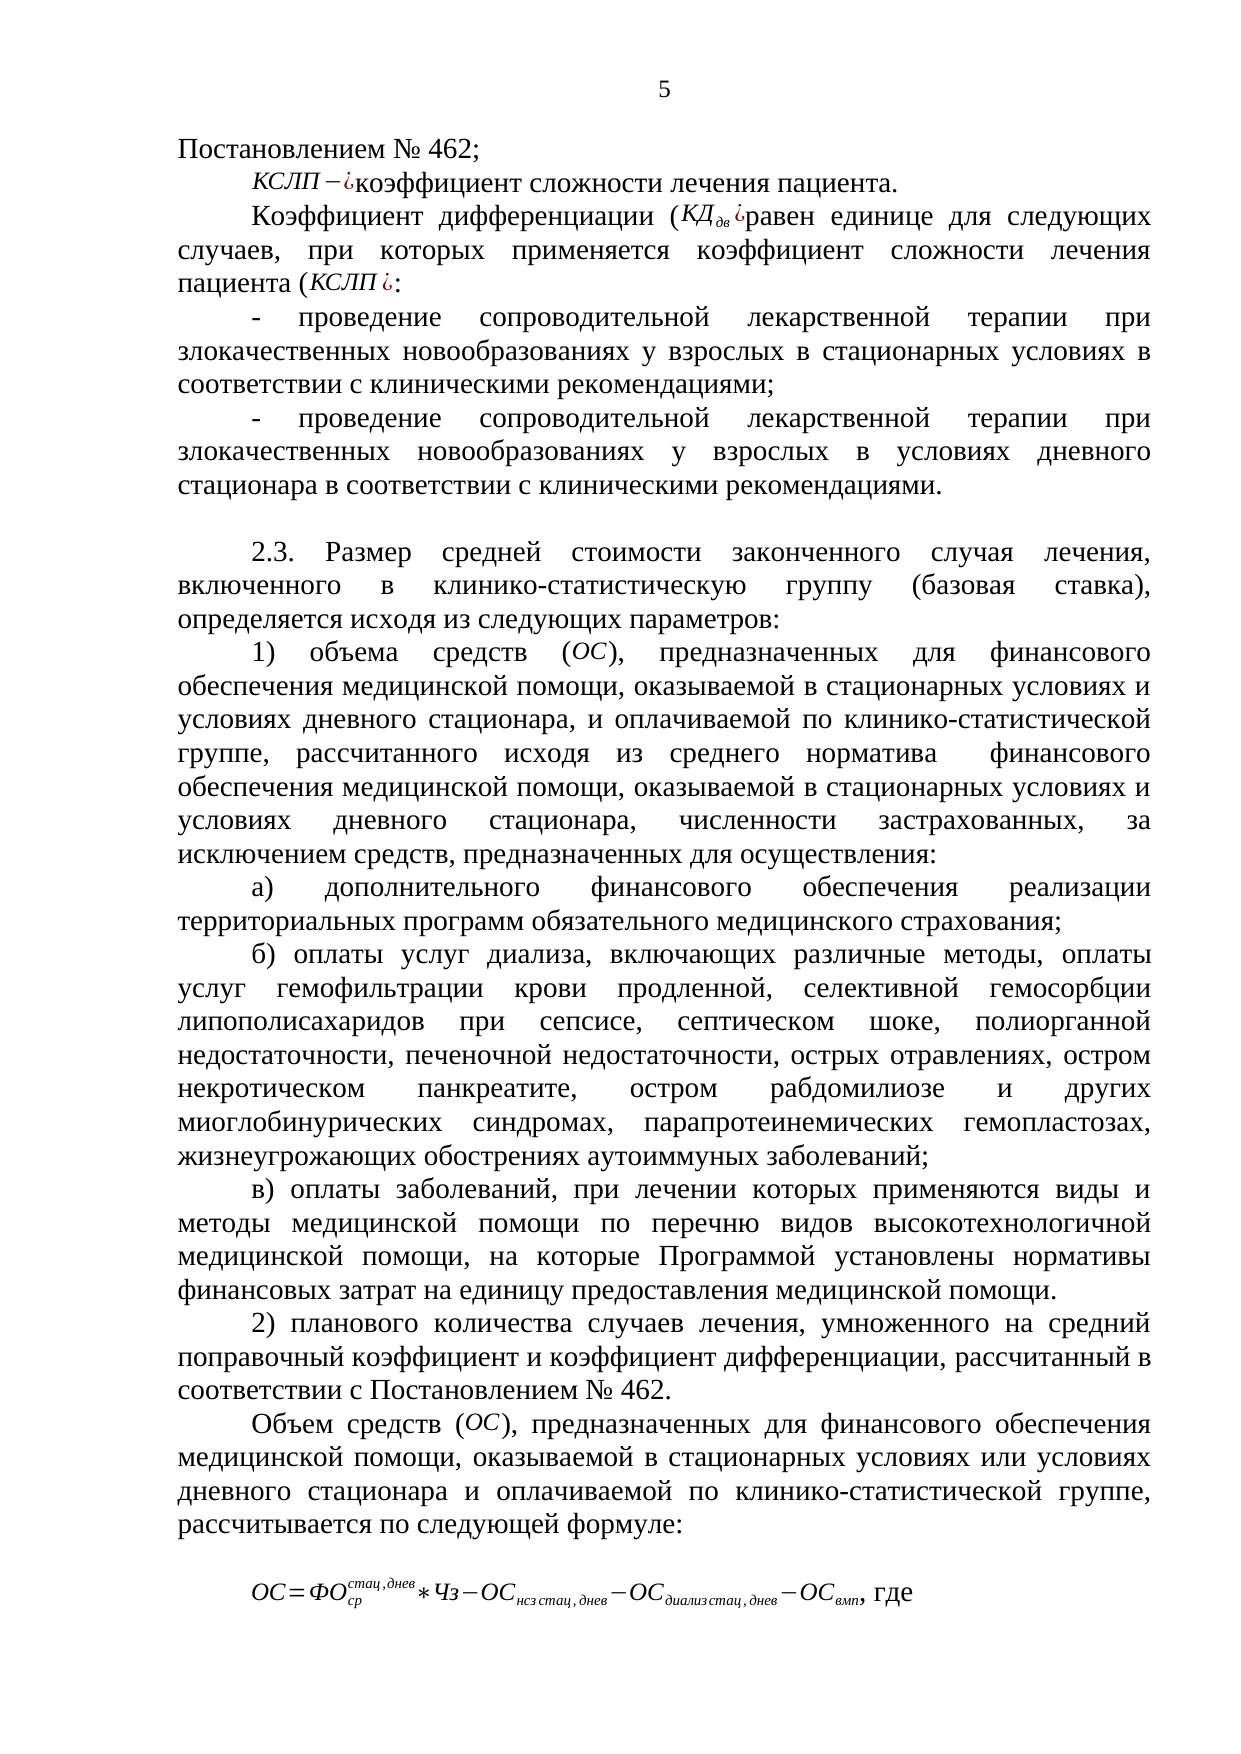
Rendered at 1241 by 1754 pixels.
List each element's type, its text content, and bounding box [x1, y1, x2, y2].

text в) оплаты заболеваний, при лечении которых применяются виды и методы медицинской помощи по перечню видов высокотехнологичной медицинской помощи, на которые Программой установлены нормативы финансовых затрат на единицу предоставления медицинской помощи. [177, 1171, 1152, 1305]
list коэффициент сложности лечения пациента. [177, 165, 1152, 198]
text , где [177, 1574, 1152, 1609]
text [177, 131, 1152, 165]
text 1) объема средств (), предназначенных для финансового обеспечения медицинской помощи, оказываемой в стационарных условиях и условиях дневного стационара, и оплачиваемой по клинико-статистической группе, рассчитанного исходя из среднего норматива финансового обеспечения медицинской помощи, оказываемой в стационарных условиях и условиях дневного стационара, численности застрахованных, за исключением средств, предназначенных для осуществления: [177, 634, 1152, 869]
text б) оплаты услуг диализа, включающих различные методы, оплаты услуг гемофильтрации крови продленной, селективной гемосорбции липополисахаридов при сепсисе, септическом шоке, полиорганной недостаточности, печеночной недостаточности, острых отравлениях, остром некротическом панкреатите, остром рабдомилиозе и других миоглобинурических синдромах, парапротеинемических гемопластозах, жизнеугрожающих обострениях аутоиммуных заболеваний; [177, 936, 1152, 1171]
text 2) планового количества случаев лечения, умноженного на средний поправочный коэффициент и коэффициент дифференциации, рассчитанный в соответствии с Постановлением № 462. [177, 1305, 1152, 1406]
text а) дополнительного финансового обеспечения реализации территориальных программ обязательного медицинского страхования; [177, 869, 1152, 936]
list - проведение сопроводительной лекарственной терапии при злокачественных новообразованиях у взрослых в условиях дневного стационара в соответствии с клиническими рекомендациями. [177, 400, 1152, 500]
list Коэффициент дифференциации (равен единице для следующих случаев, при которых применяется коэффициент сложности лечения пациента (: [177, 198, 1152, 299]
text Объем средств (), предназначенных для финансового обеспечения медицинской помощи, оказываемой в стационарных условиях или условиях дневного стационара и оплачиваемой по клинико-статистической группе, рассчитывается по следующей формуле: [177, 1406, 1152, 1540]
list 2.3. Размер средней стоимости законченного случая лечения, включенного в клинико-статистическую группу (базовая ставка), определяется исходя из следующих параметров: [177, 534, 1152, 634]
list - проведение сопроводительной лекарственной терапии при злокачественных новообразованиях у взрослых в стационарных условиях в соответствии с клиническими рекомендациями; [177, 299, 1152, 400]
